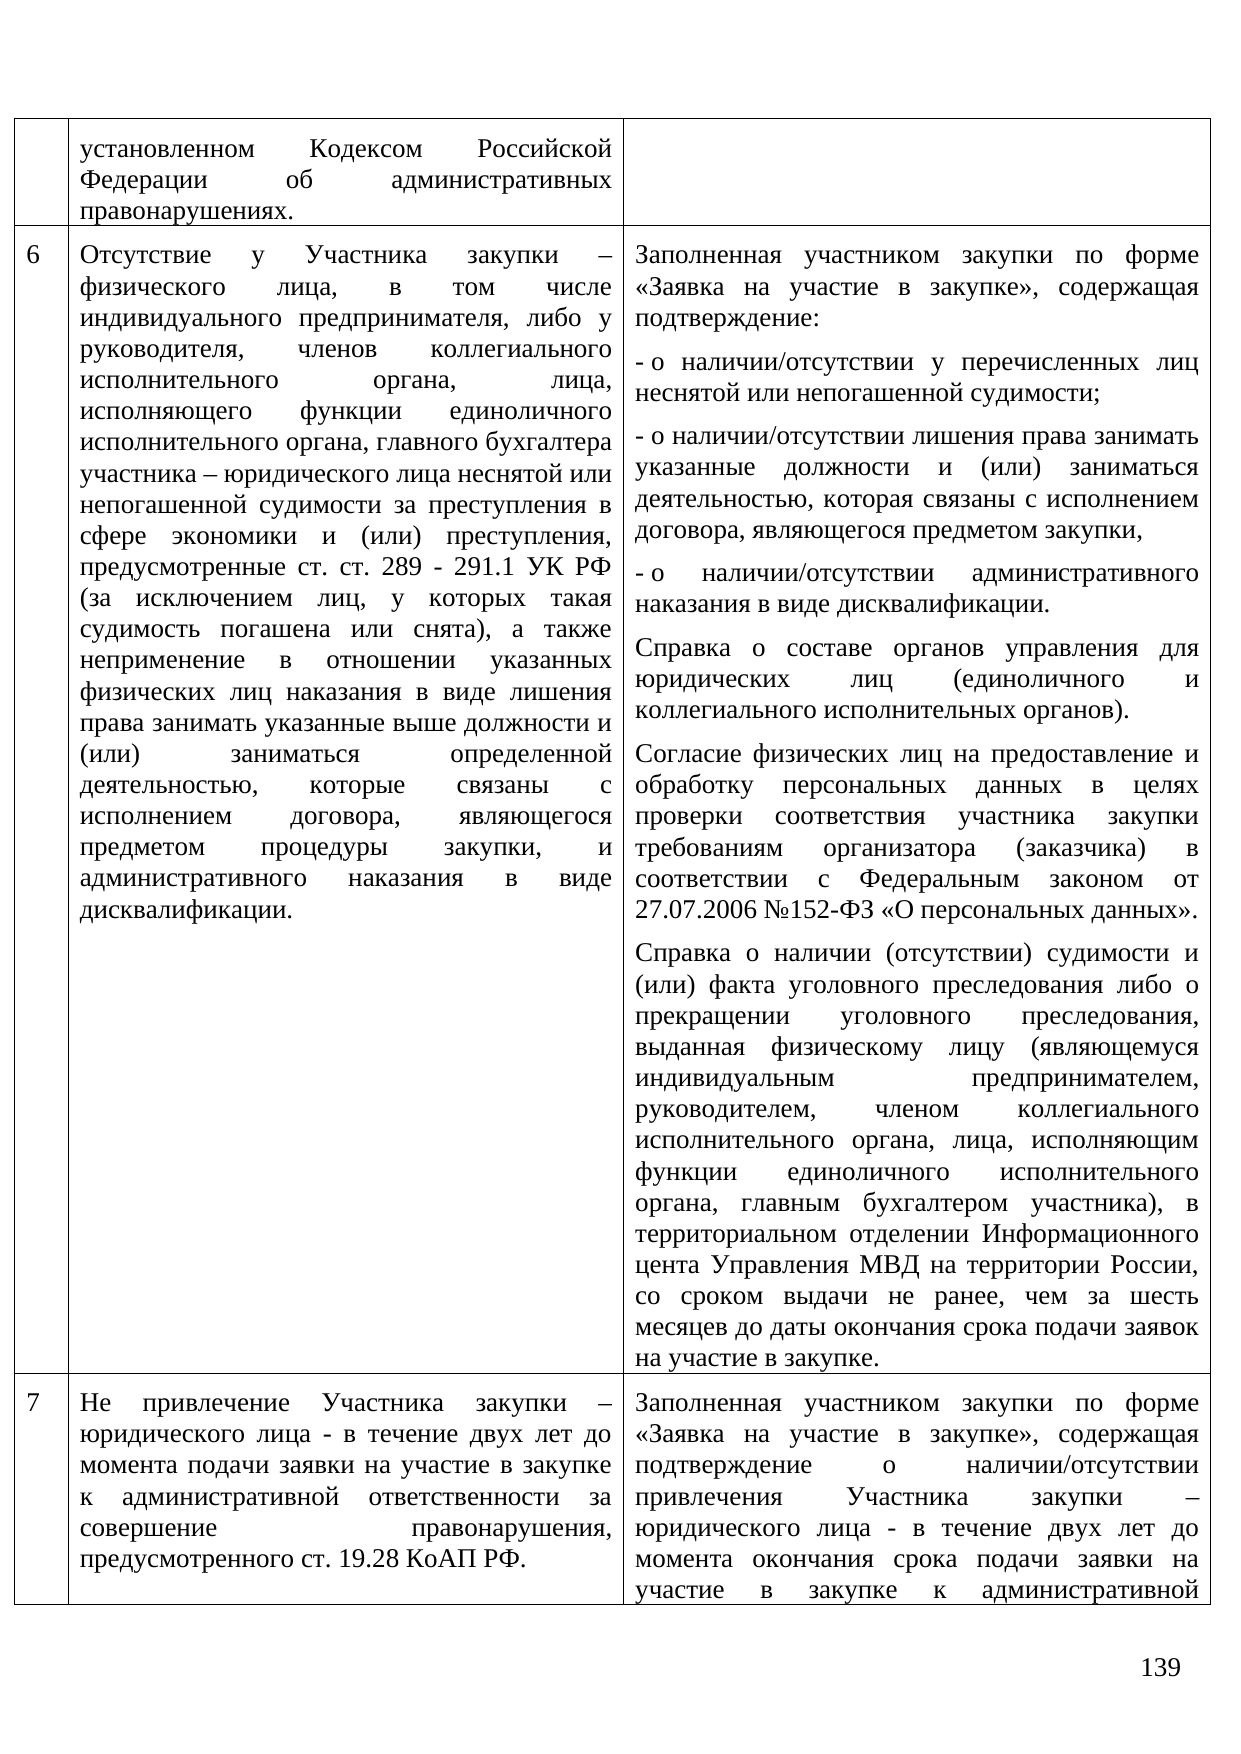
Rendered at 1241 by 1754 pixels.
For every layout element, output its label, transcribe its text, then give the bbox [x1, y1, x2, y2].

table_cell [624, 1374, 1210, 1604]
table_cell [624, 119, 1210, 225]
table_cell 7 [15, 1374, 68, 1604]
table_cell Отсутствие у Участника закупки – физического лица, в том числе индивидуального предпринимателя, либо у руководителя, членов коллегиального исполнительного органа, лица, исполняющего функции единоличного исполнительного органа, главного бухгалтера участника – юридического лица неснятой или непогашенной судимости за преступления в сфере экономики и (или) преступления, предусмотренные ст. ст. 289 - 291.1 УК РФ (за исключением лиц, у которых такая судимость погашена или снята), а также неприменение в отношении указанных физических лиц наказания в виде лишения права занимать указанные выше должности и (или) заниматься определенной деятельностью, которые связаны с исполнением договора, являющегося предметом процедуры закупки, и административного наказания в виде дисквалификации. [69, 226, 623, 1373]
table_cell 5 [15, 119, 68, 225]
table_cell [69, 1374, 623, 1604]
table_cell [69, 119, 623, 225]
table_cell 6 [15, 226, 68, 1373]
table_cell Заполненная участником закупки по форме «Заявка на участие в закупке», содержащая подтверждение: - о наличии/отсутствии у перечисленных лиц неснятой или непогашенной судимости; - о наличии/отсутствии лишения права занимать указанные должности и (или) заниматься деятельностью, которая связаны с исполнением договора, являющегося предметом закупки, - о наличии/отсутствии административного наказания в виде дисквалификации. Справка о составе органов управления для юридических лиц (единоличного и коллегиального исполнительных органов). Согласие физических лиц на предоставление и обработку персональных данных в целях проверки соответствия участника закупки требованиям организатора (заказчика) в соответствии с Федеральным законом от 27.07.2006 №152-ФЗ «О персональных данных». Справка о наличии (отсутствии) судимости и (или) факта уголовного преследования либо о прекращении уголовного преследования, выданная физическому лицу (являющемуся индивидуальным предпринимателем, руководителем, членом коллегиального исполнительного органа, лица, исполняющим функции единоличного исполнительного органа, главным бухгалтером участника), в территориальном отделении Информационного цента Управления МВД на территории России, со сроком выдачи не ранее, чем за шесть месяцев до даты окончания срока подачи заявок на участие в закупке. [624, 226, 1210, 1373]
